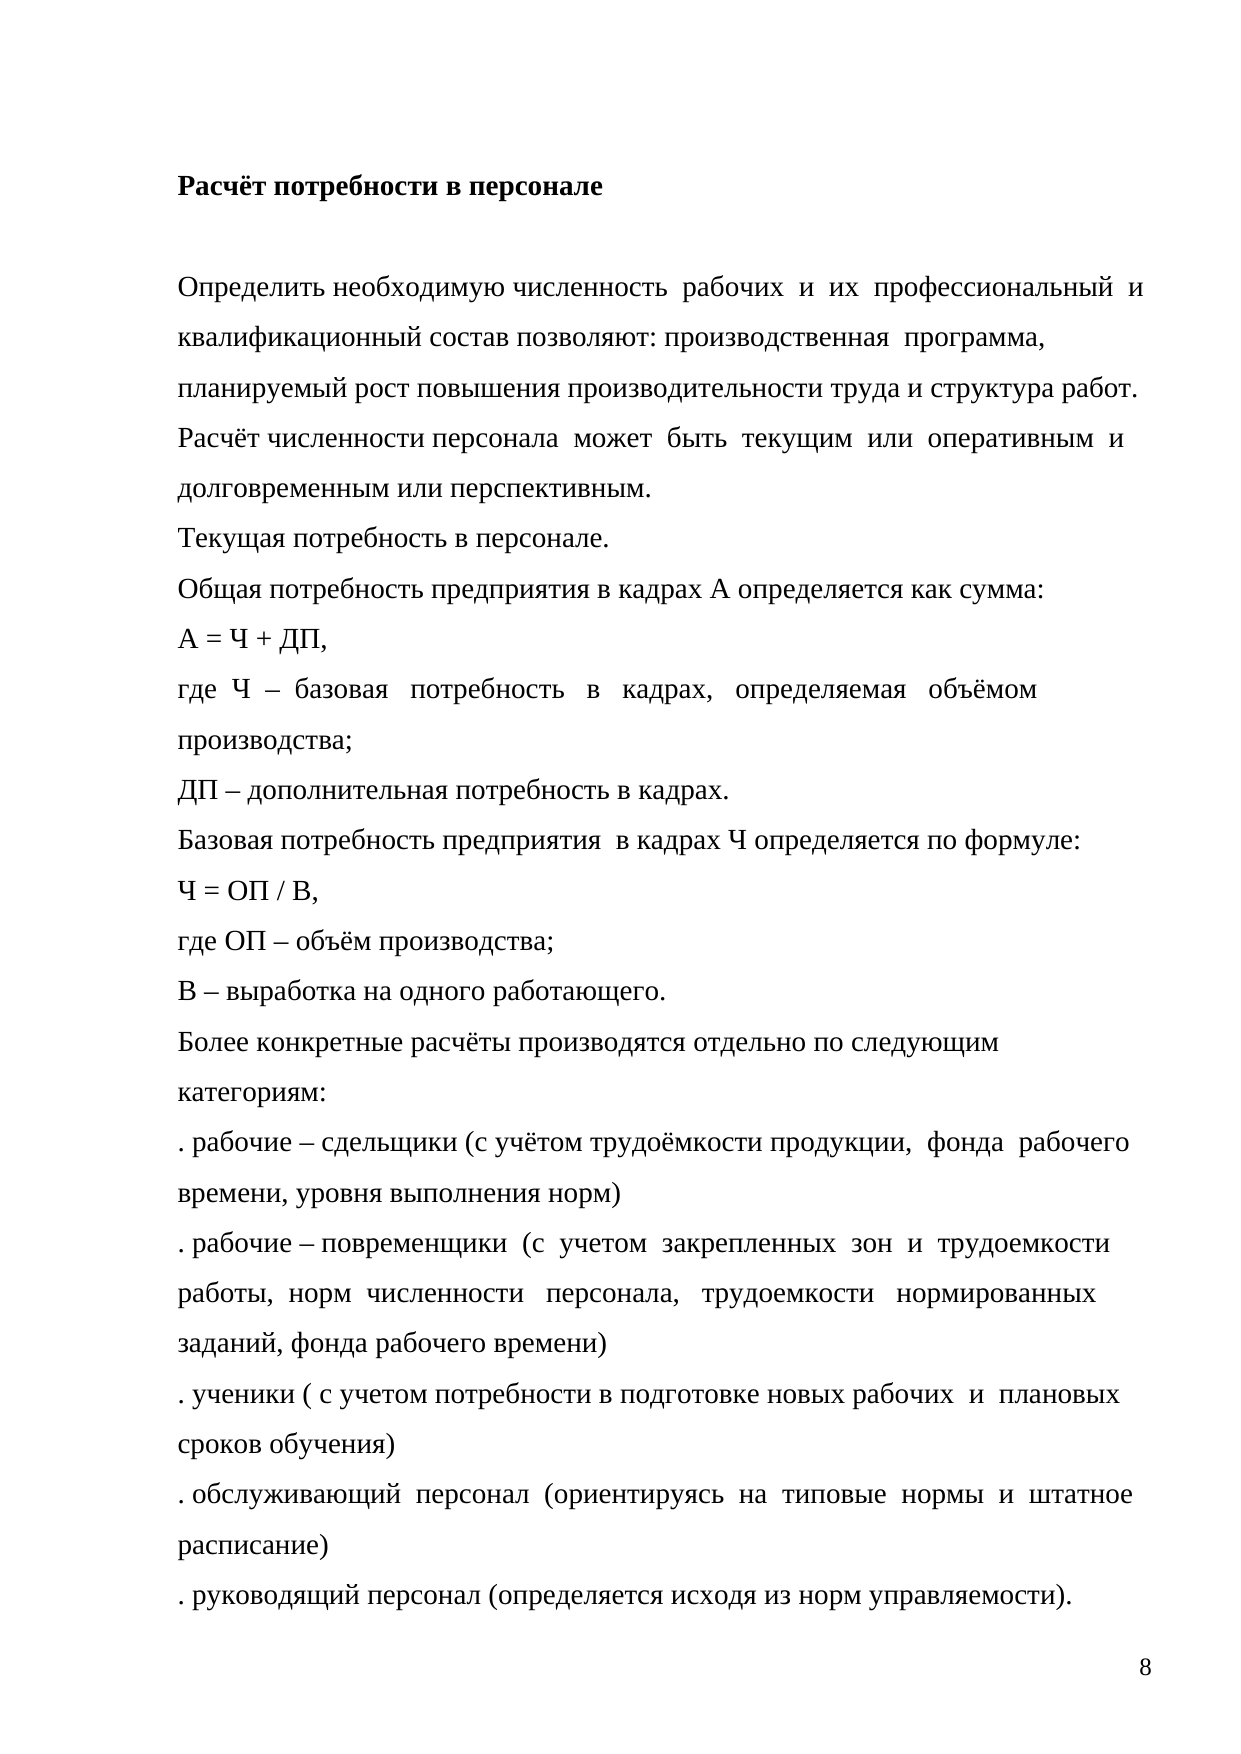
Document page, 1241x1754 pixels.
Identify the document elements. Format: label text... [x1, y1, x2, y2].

text производства; [177, 722, 1152, 755]
text . ученики ( с учетом потребности в подготовке новых рабочих и плановых [177, 1376, 1152, 1409]
text долговременным или перспективным. [177, 470, 1152, 504]
text Расчёт потребности в персонале [177, 168, 1152, 202]
text где ОП – объём производства; [177, 923, 1152, 957]
text А = Ч + ДП, [177, 621, 1152, 655]
text квалификационный состав позволяют: производственная программа, планируемый рост повышения производительности труда и структура работ. [177, 319, 1152, 403]
text работы, норм численности персонала, трудоемкости нормированных [177, 1275, 1152, 1309]
text Текущая потребность в персонале. [177, 521, 1152, 554]
text заданий, фонда рабочего времени) [177, 1326, 1152, 1359]
text . обслуживающий персонал (ориентируясь на типовые нормы и штатное [177, 1477, 1152, 1510]
text Более конкретные расчёты производятся отдельно по следующим категориям: [177, 1024, 1152, 1108]
text . руководящий персонал (определяется исходя из норм управляемости). [177, 1577, 1152, 1611]
text сроков обучения) [177, 1426, 1152, 1460]
text Базовая потребность предприятия в кадрах Ч определяется по формуле: [177, 822, 1152, 856]
text расписание) [177, 1527, 1152, 1560]
text В – выработка на одного работающего. [177, 973, 1152, 1007]
text . рабочие – повременщики (с учетом закрепленных зон и трудоемкости [177, 1225, 1152, 1258]
text Определить необходимую численность рабочих и их профессиональный и [177, 269, 1152, 303]
text Расчёт численности персонала может быть текущим или оперативным и [177, 420, 1152, 453]
text Общая потребность предприятия в кадрах А определяется как сумма: [177, 571, 1152, 604]
text ДП – дополнительная потребность в кадрах. [177, 772, 1152, 806]
text времени, уровня выполнения норм) [177, 1175, 1152, 1208]
text . рабочие – сдельщики (с учётом трудоёмкости продукции, фонда рабочего [177, 1124, 1152, 1158]
text где Ч – базовая потребность в кадрах, определяемая объёмом [177, 672, 1152, 705]
text Ч = ОП / В, [177, 873, 1152, 906]
